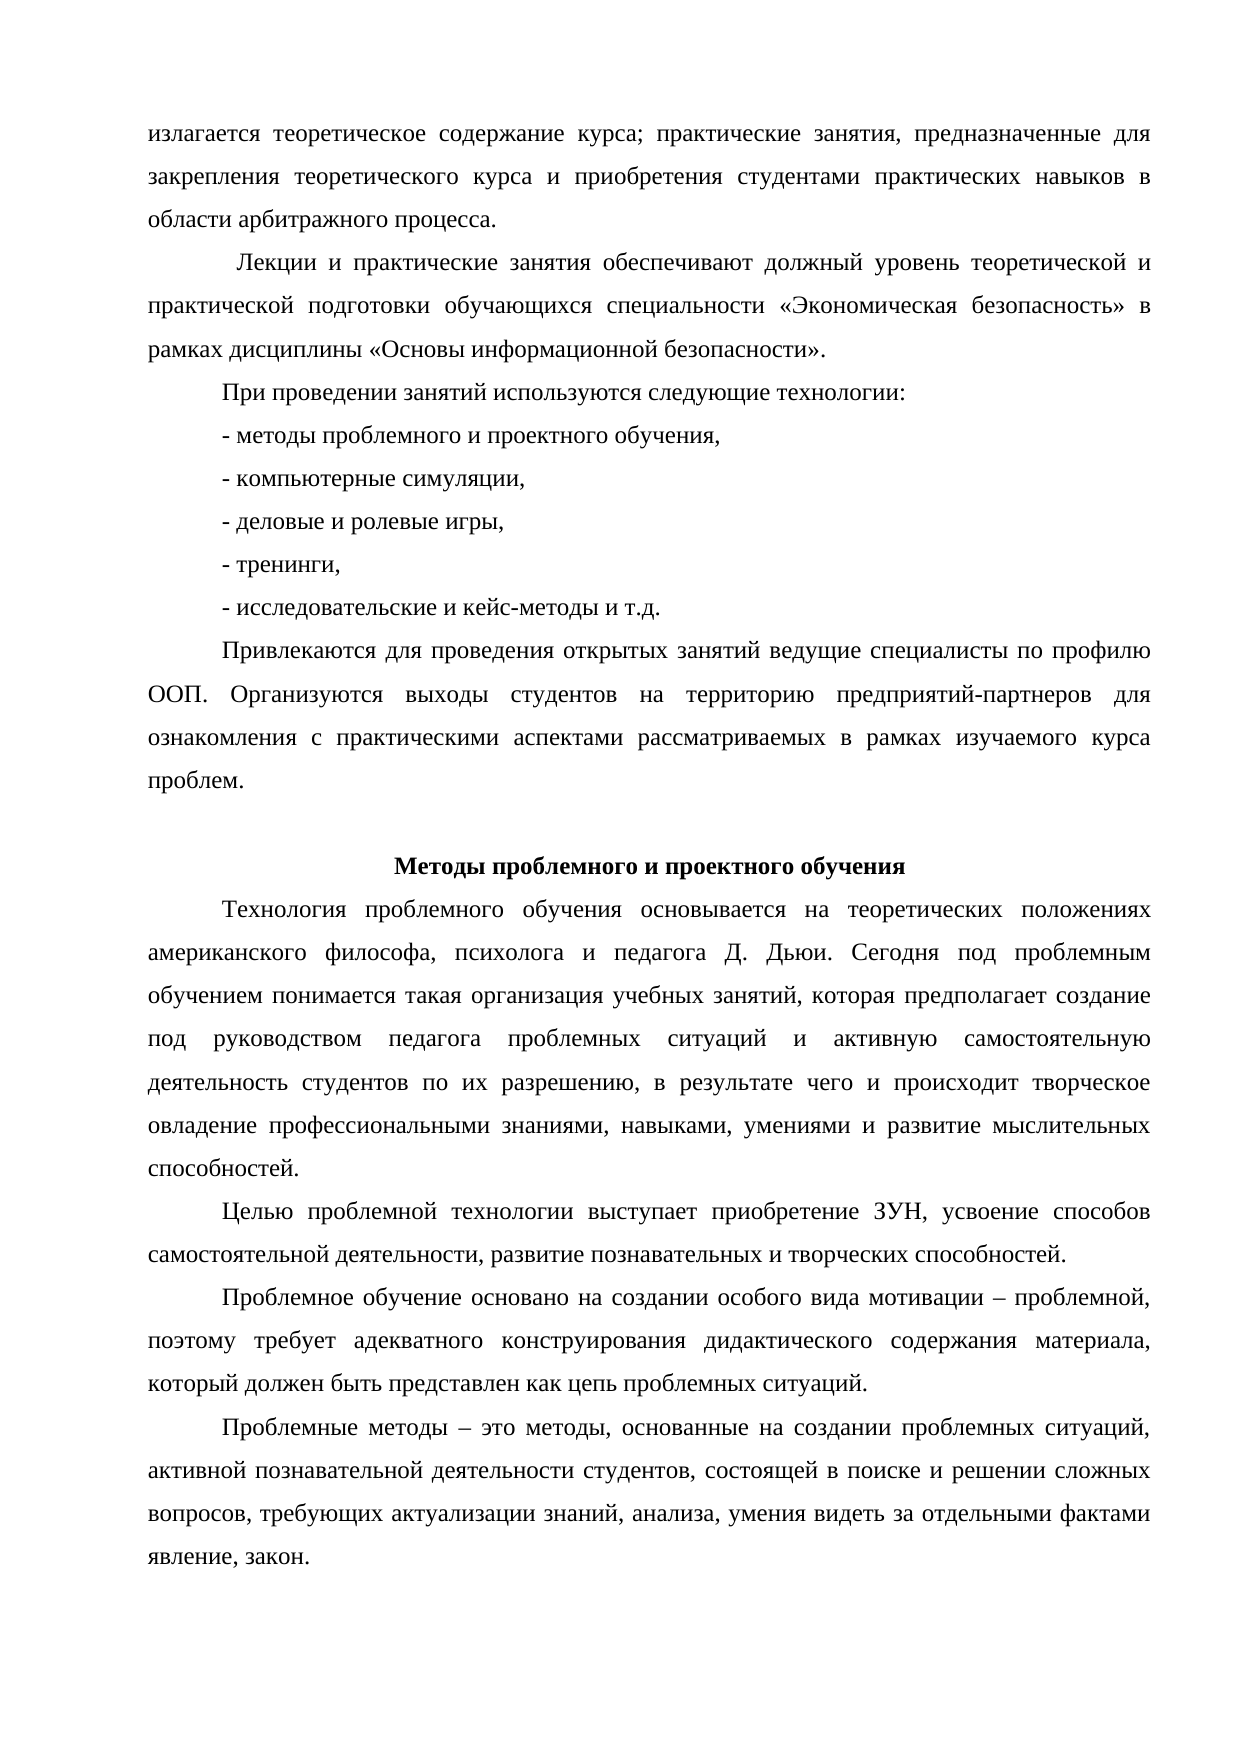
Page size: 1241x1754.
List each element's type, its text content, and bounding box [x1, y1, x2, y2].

text Проблемное обучение основано на создании особого вида мотивации – проблемной, поэтому требует адекватного конструирования дидактического содержания материала, который должен быть представлен как цепь проблемных ситуаций. [148, 1282, 1152, 1397]
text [148, 118, 1152, 233]
text Целью проблемной технологии выступает приобретение ЗУН, усвоение способов самостоятельной деятельности, развитие познавательных и творческих способностей. [148, 1196, 1152, 1268]
text Методы проблемного и проектного обучения [148, 851, 1152, 880]
text Привлекаются для проведения открытых занятий ведущие специалисты по профилю ООП. Организуются выходы студентов на территорию предприятий-партнеров для ознакомления с практическими аспектами рассматриваемых в рамках изучаемого курса проблем. [148, 636, 1152, 794]
text Лекции и практические занятия обеспечивают должный уровень теоретической и практической подготовки обучающихся специальности «Экономическая безопасность» в рамках дисциплины «Основы информационной безопасности». [148, 247, 1152, 362]
text Проблемные методы – это методы, основанные на создании проблемных ситуаций, активной познавательной деятельности студентов, состоящей в поиске и решении сложных вопросов, требующих актуализации знаний, анализа, умения видеть за отдельными фактами явление, закон. [148, 1412, 1152, 1570]
text - исследовательские и кейс-методы и т.д. [148, 592, 1152, 621]
text - тренинги, [148, 549, 1152, 578]
text При проведении занятий используются следующие технологии: [148, 377, 1152, 406]
text Технология проблемного обучения основывается на теоретических положениях американского философа, психолога и педагога Д. Дьюи. Сегодня под проблемным обучением понимается такая организация учебных занятий, которая предполагает создание под руководством педагога проблемных ситуаций и активную самостоятельную деятельность студентов по их разрешению, в результате чего и происходит творческое овладение профессиональными знаниями, навыками, умениями и развитие мыслительных способностей. [148, 894, 1152, 1182]
text - деловые и ролевые игры, [148, 506, 1152, 535]
text - компьютерные симуляции, [148, 463, 1152, 492]
text - методы проблемного и проектного обучения, [148, 420, 1152, 449]
